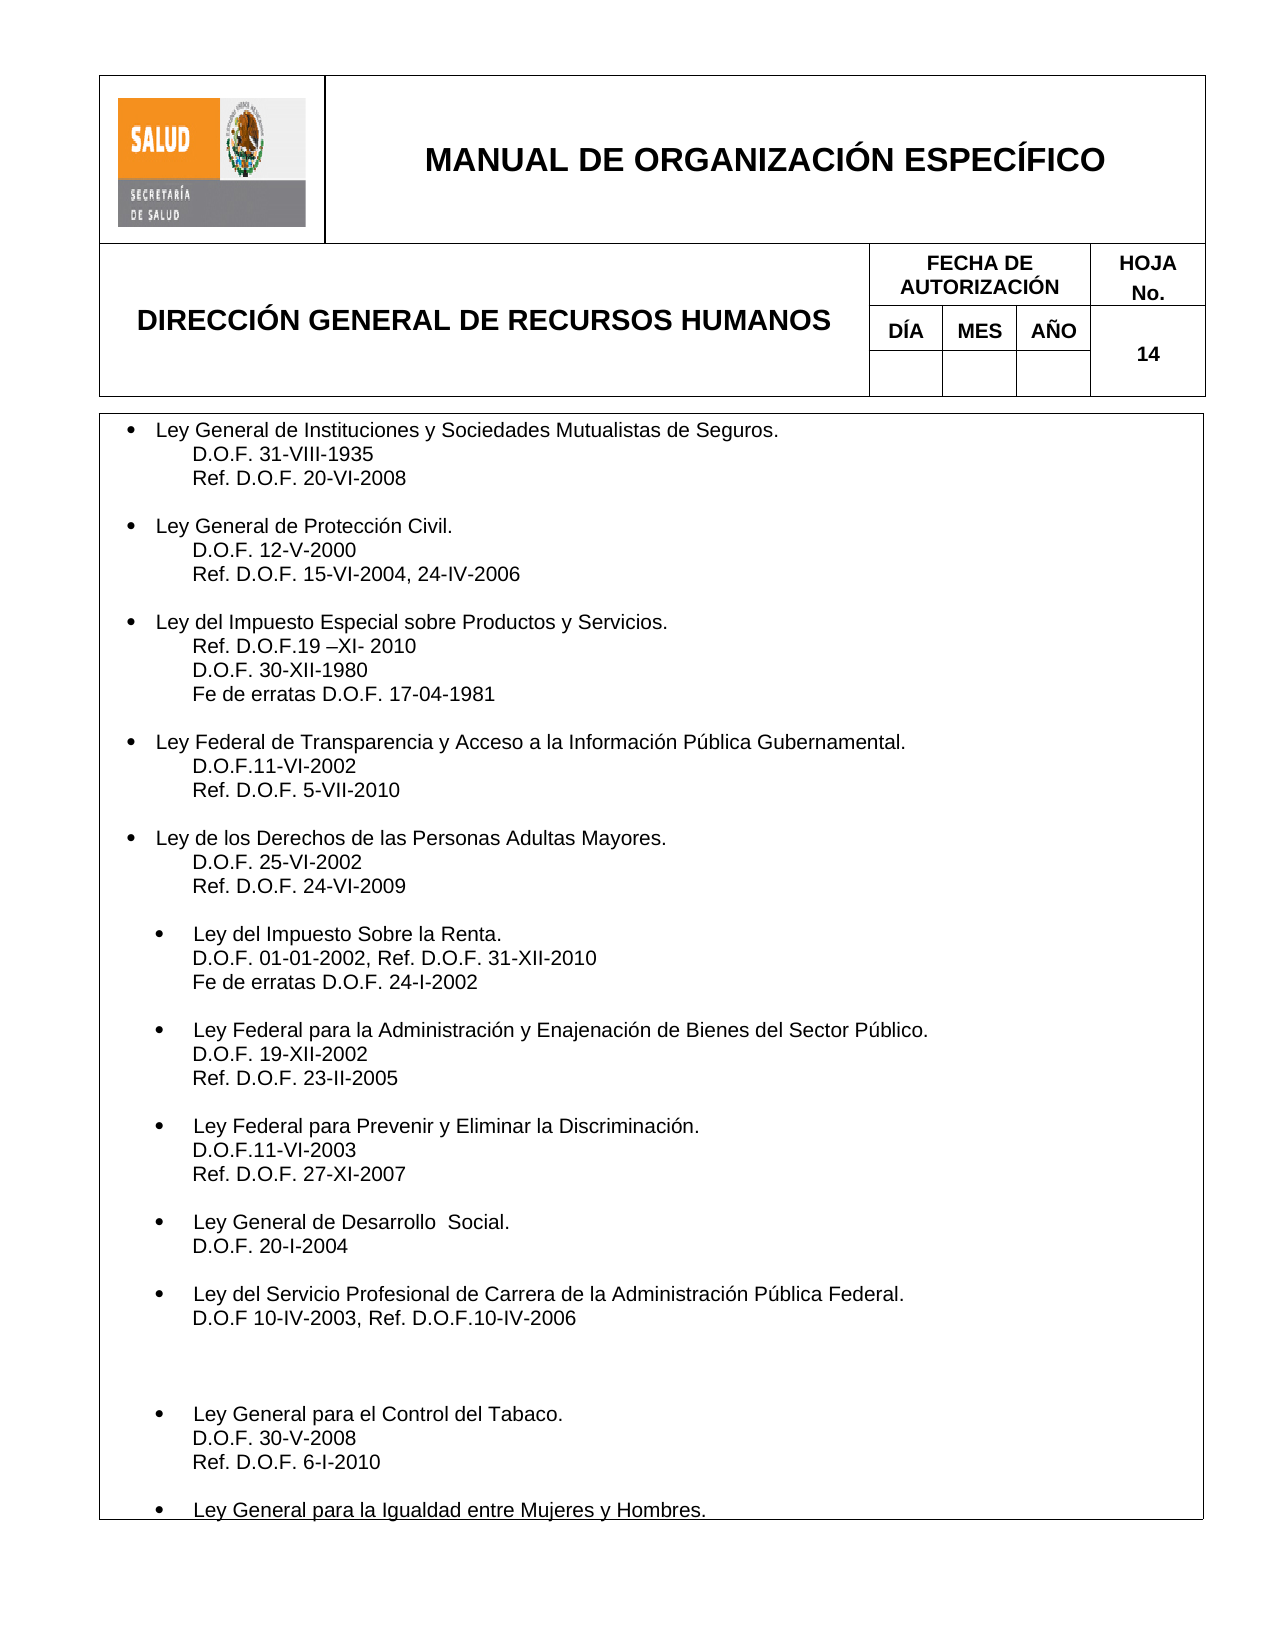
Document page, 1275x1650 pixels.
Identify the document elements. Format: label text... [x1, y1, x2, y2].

text Ref. D.O.F. 24-VI-2009 [118, 874, 1157, 898]
text D.O.F.11-VI-2002 [118, 754, 1157, 778]
list Ley del Servicio Profesional de Carrera de la Administración Pública Federal. [156, 1282, 1157, 1306]
text D.O.F.11-VI-2003 [118, 1138, 1157, 1162]
list Ley de los Derechos de las Personas Adultas Mayores. [118, 826, 1157, 850]
list Ley General para el Control del Tabaco. [156, 1401, 1157, 1426]
text Ref. D.O.F. 5-VII-2010 [118, 778, 1157, 802]
text Ref. D.O.F. 20-VI-2008 [118, 466, 1157, 490]
text D.O.F 10-IV-2003, Ref. D.O.F.10-IV-2006 [118, 1306, 1157, 1329]
text D.O.F. 30-XII-1980 [118, 658, 1157, 682]
text Ref. D.O.F. 27-XI-2007 [118, 1162, 1157, 1186]
text Ref. D.O.F.19 –XI- 2010 [118, 634, 1157, 658]
text D.O.F. 19-XII-2002 [118, 1042, 1157, 1066]
text D.O.F. 25-VI-2002 [118, 850, 1157, 874]
text D.O.F. 01-01-2002, Ref. D.O.F. 31-XII-2010 [118, 946, 1157, 970]
text Ref. D.O.F. 15-VI-2004, 24-IV-2006 [118, 562, 1157, 586]
list Ley Federal de Transparencia y Acceso a la Información Pública Gubernamental. [118, 730, 1157, 754]
text D.O.F. 20-I-2004 [118, 1234, 1157, 1258]
picture [118, 98, 306, 227]
list Ley Federal para Prevenir y Eliminar la Discriminación. [156, 1114, 1157, 1138]
text D.O.F. 12-V-2000 [118, 538, 1157, 562]
list Ley General de Desarrollo Social. [156, 1209, 1157, 1234]
list Ley General de Protección Civil. [118, 514, 1157, 538]
text D.O.F. 30-V-2008 [118, 1426, 1157, 1449]
list Ley Federal para la Administración y Enajenación de Bienes del Sector Público. [156, 1018, 1157, 1042]
list Ley General para la Igualdad entre Mujeres y Hombres. [156, 1497, 1157, 1521]
text Ref. D.O.F. 6-I-2010 [118, 1449, 1157, 1473]
list Ley General de Instituciones y Sociedades Mutualistas de Seguros. [118, 418, 1157, 442]
list Ley del Impuesto Sobre la Renta. [156, 922, 1157, 946]
text Fe de erratas D.O.F. 24-I-2002 [118, 970, 1157, 994]
text D.O.F. 31-VIII-1935 [118, 442, 1157, 466]
text Fe de erratas D.O.F. 17-04-1981 [118, 682, 1157, 706]
text Ref. D.O.F. 23-II-2005 [118, 1066, 1157, 1090]
list Ley del Impuesto Especial sobre Productos y Servicios. [118, 610, 1157, 634]
